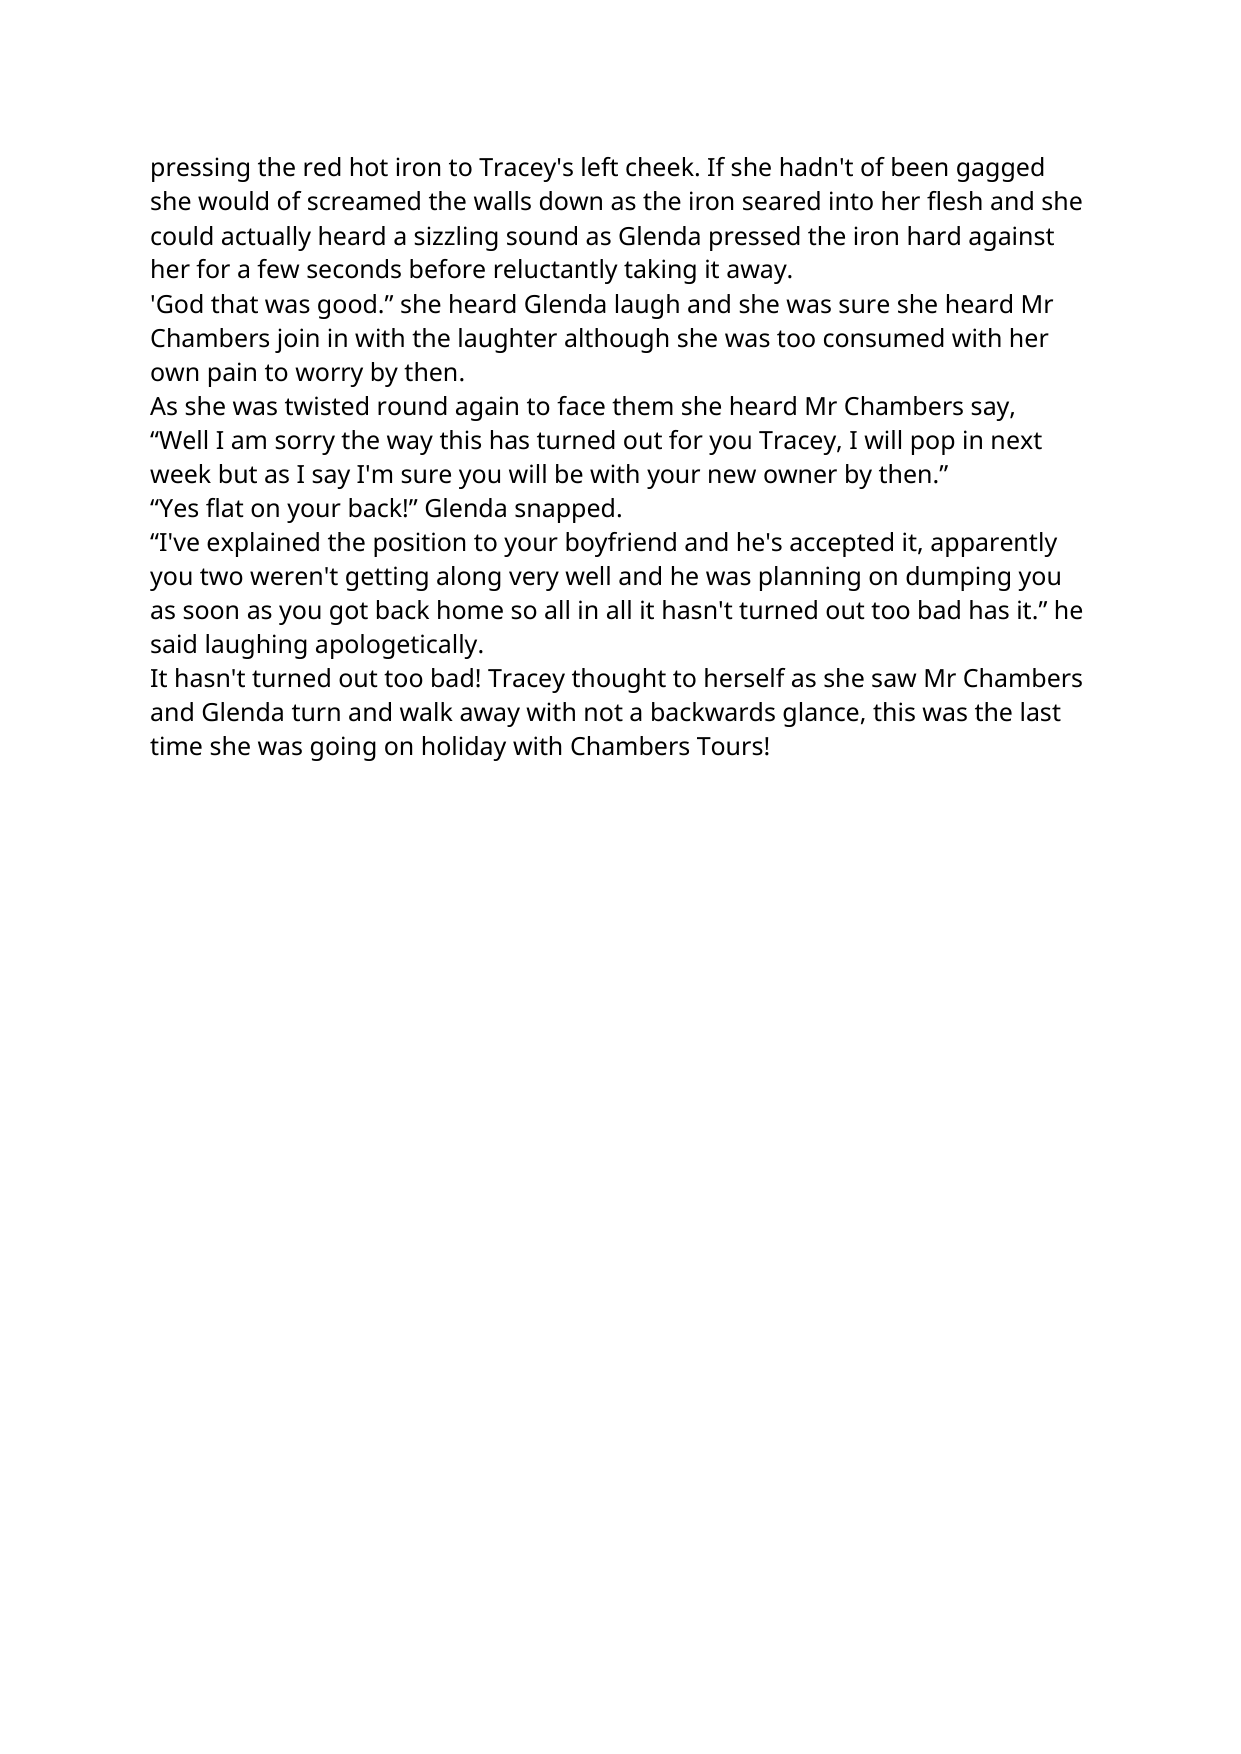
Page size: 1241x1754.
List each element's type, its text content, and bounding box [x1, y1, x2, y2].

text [150, 150, 1090, 286]
text “Well I am sorry the way this has turned out for you Tracey, I will pop in next week but as I say I'm sure you will be with your new owner by then.” [150, 422, 1090, 491]
text As she was twisted round again to face them she heard Mr Chambers say, [150, 388, 1090, 422]
text “I've explained the position to your boyfriend and he's accepted it, apparently you two weren't getting along very well and he was planning on dumping you as soon as you got back home so all in all it hasn't turned out too bad has it.” he said laughing apologetically. [150, 525, 1090, 661]
text “Yes flat on your back!” Glenda snapped. [150, 491, 1090, 525]
text 'God that was good.” she heard Glenda laugh and she was sure she heard Mr Chambers join in with the laughter although she was too consumed with her own pain to worry by then. [150, 286, 1090, 388]
text It hasn't turned out too bad! Tracey thought to herself as she saw Mr Chambers and Glenda turn and walk away with not a backwards glance, this was the last time she was going on holiday with Chambers Tours! [150, 661, 1090, 763]
